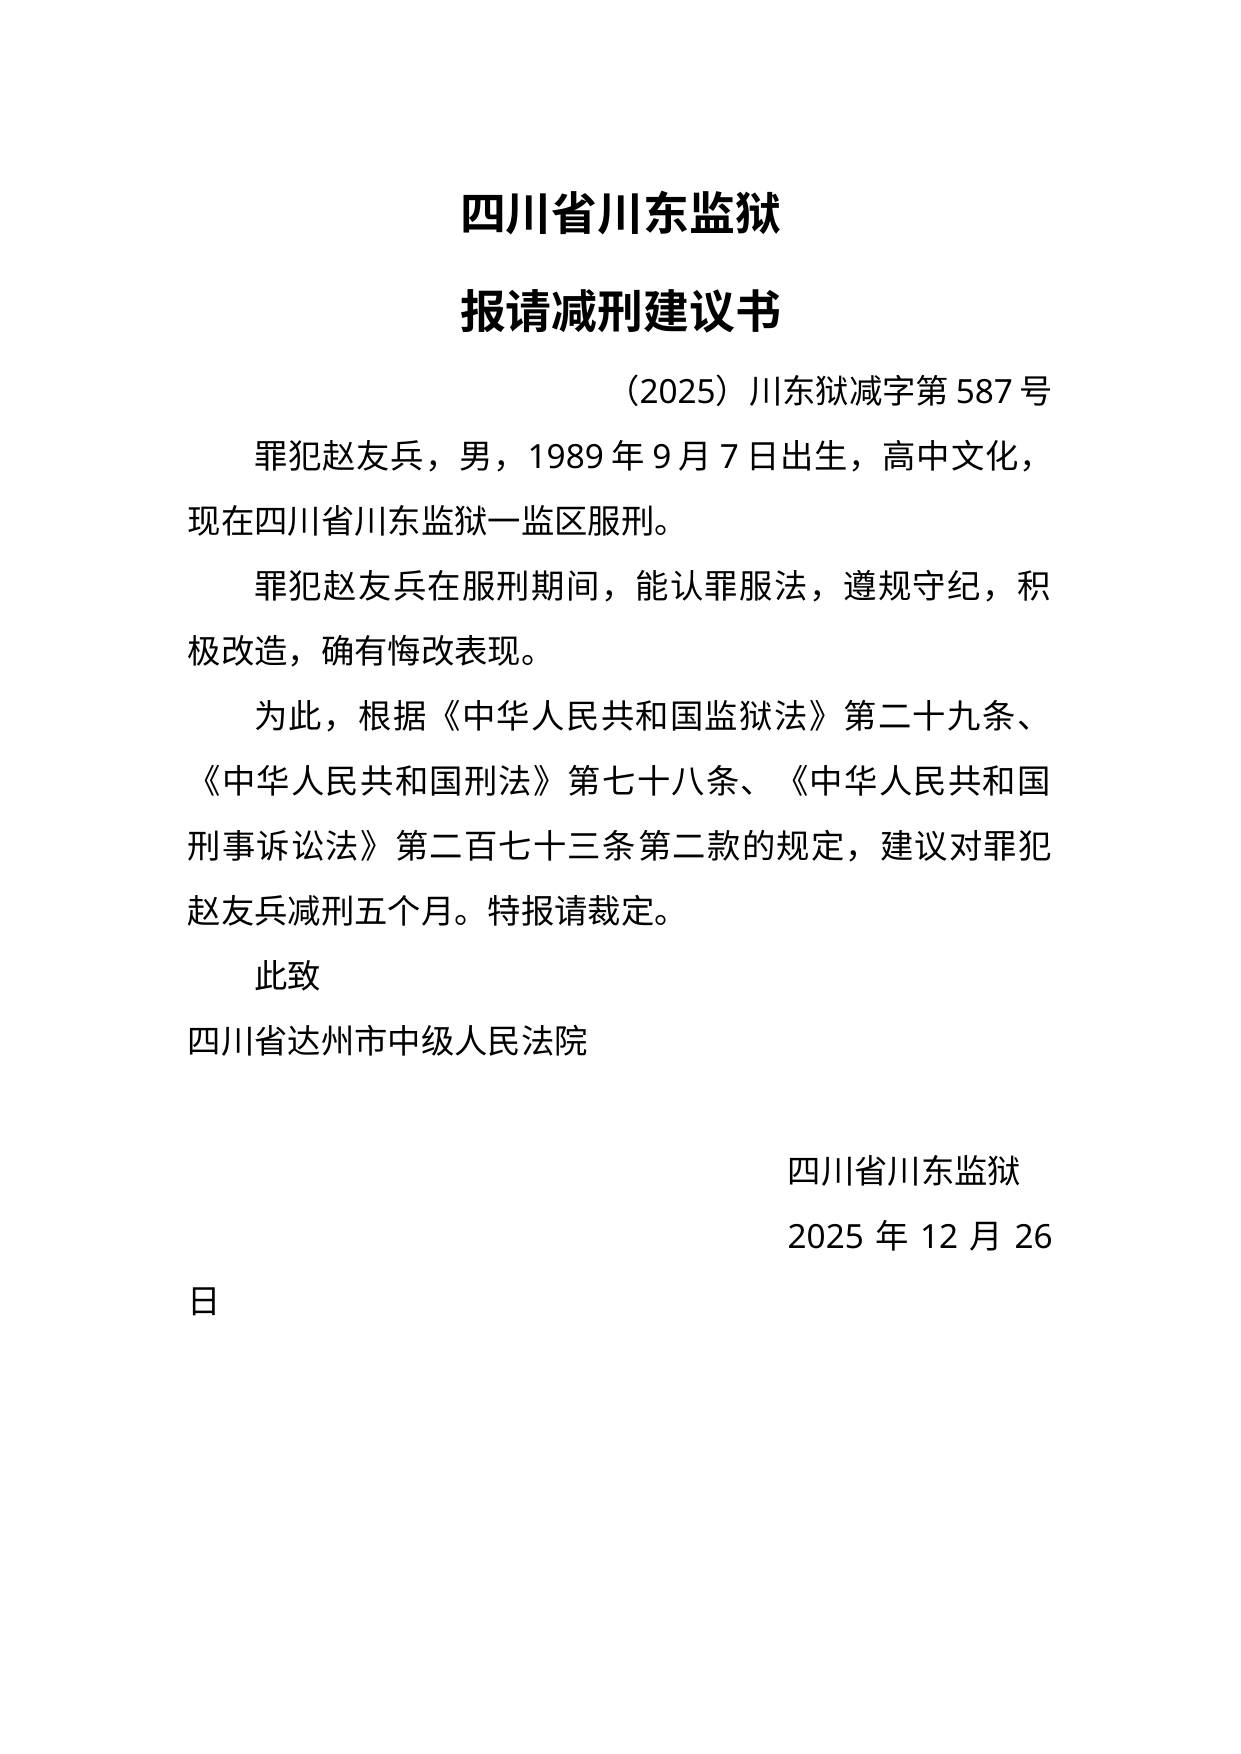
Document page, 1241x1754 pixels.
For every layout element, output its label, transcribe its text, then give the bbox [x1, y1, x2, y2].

list 罪犯赵友兵在服刑期间，能认罪服法，遵规守纪，积极改造，确有悔改表现。 [187, 552, 1053, 682]
text 四川省川东监狱 [187, 162, 1053, 259]
list 此致 [187, 942, 1053, 1007]
list 2025年12月26日 [187, 1202, 1053, 1332]
list 四川省川东监狱 [187, 1137, 1053, 1202]
list （2025）川东狱减字第587号 [187, 357, 1053, 422]
list 四川省达州市中级人民法院 [187, 1007, 1053, 1072]
list 罪犯赵友兵，男，1989年9月7日出生，高中文化，现在四川省川东监狱一监区服刑。 [187, 422, 1053, 552]
list 为此，根据《中华人民共和国监狱法》第二十九条、《中华人民共和国刑法》第七十八条、《中华人民共和国刑事诉讼法》第二百七十三条第二款的规定，建议对罪犯赵友兵减刑五个月。特报请裁定。 [187, 682, 1053, 942]
text 报请减刑建议书 [187, 259, 1053, 357]
